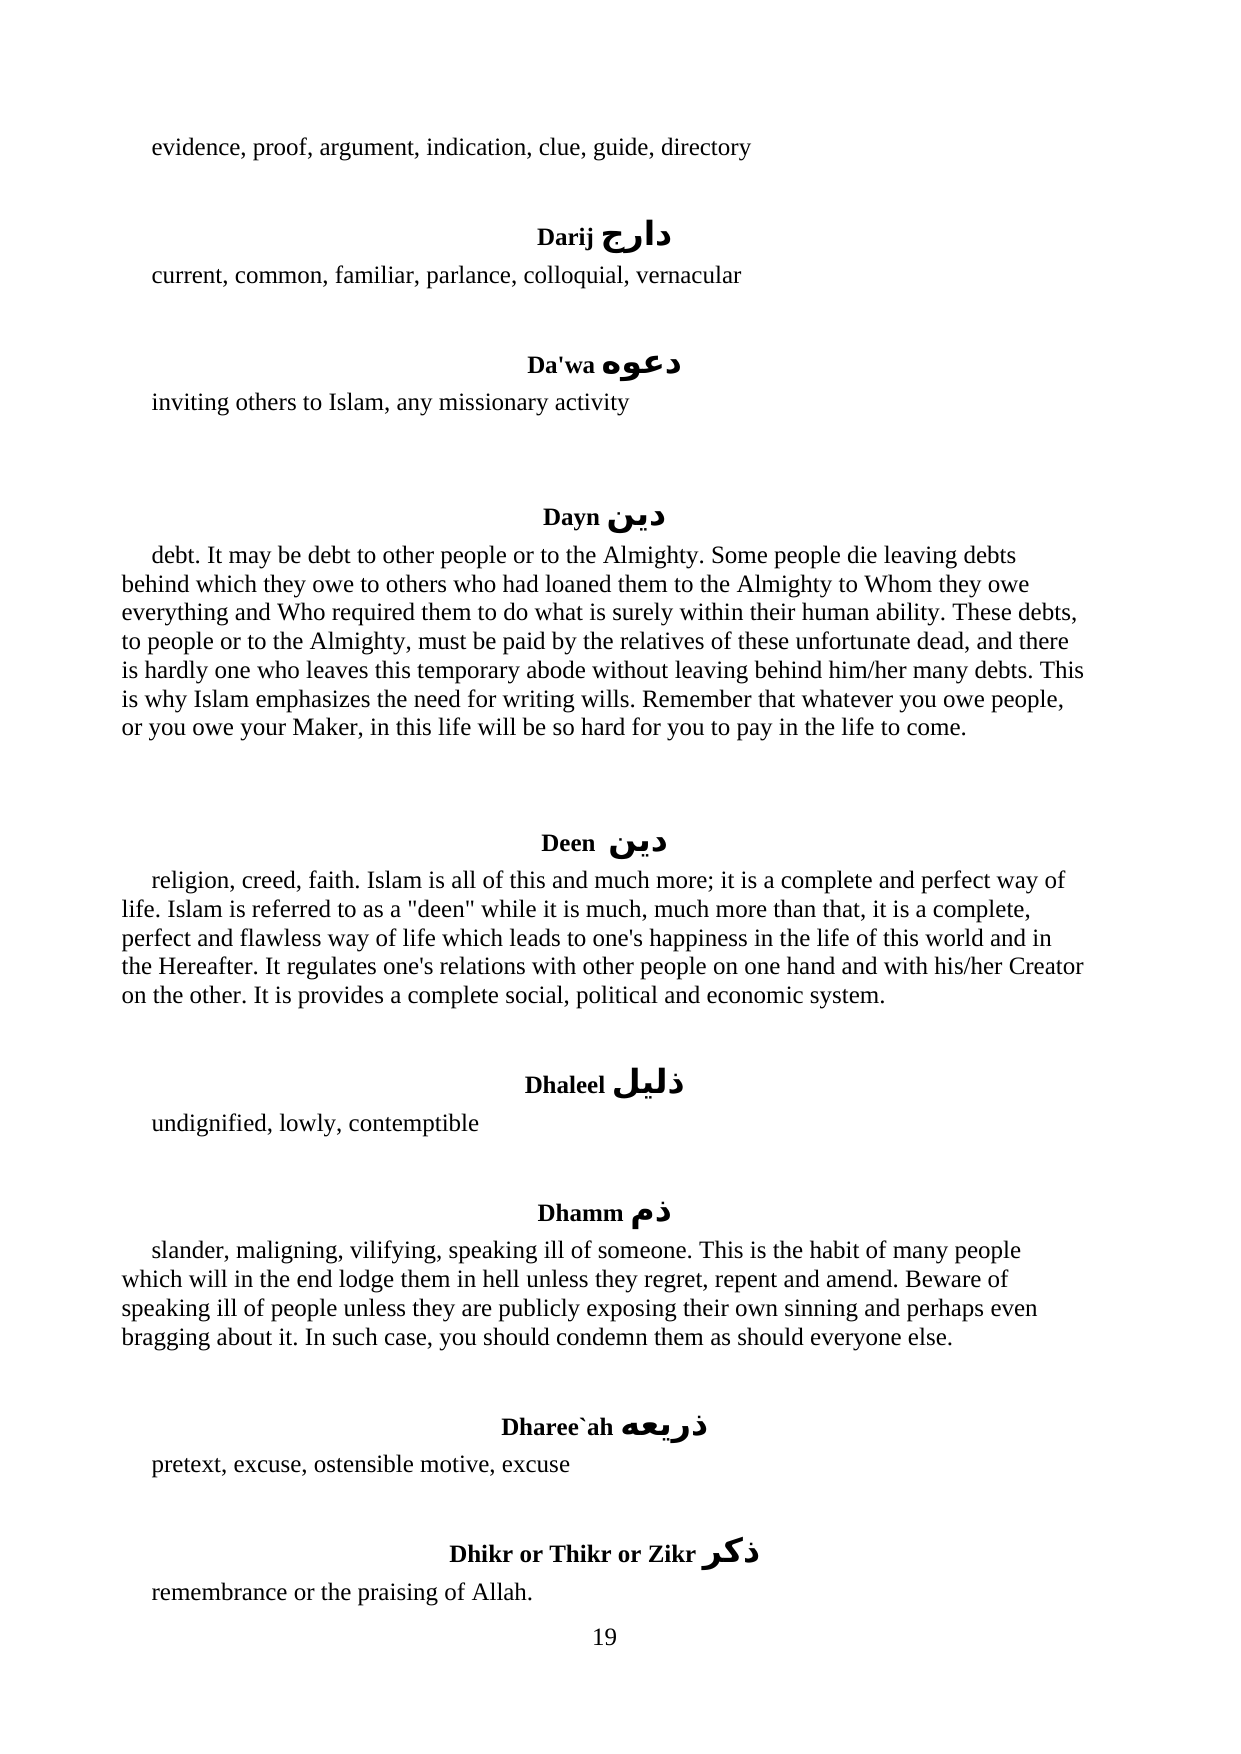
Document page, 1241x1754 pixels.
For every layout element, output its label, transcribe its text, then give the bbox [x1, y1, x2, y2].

text Dhaleel ذليل [121, 1063, 1087, 1101]
text Dhamm ذم [121, 1190, 1087, 1229]
text Deen دين [121, 820, 1087, 859]
text slander, maligning, vilifying, speaking ill of someone. This is the habit of many people which will in the end lodge them in hell unless they regret, repent and amend. Beware of speaking ill of people unless they are publicly exposing their own sinning and perhaps even bragging about it. In such case, you should condemn them as should everyone else. [121, 1235, 1087, 1350]
text religion, creed, faith. Islam is all of this and much more; it is a complete and perfect way of life. Islam is referred to as a "deen" while it is much, much more than that, it is a complete, perfect and flawless way of life which leads to one's happiness in the life of this world and in the Hereafter. It regulates one's relations with other people on one hand and with his/her Creator on the other. It is provides a complete social, political and economic system. [121, 865, 1087, 1009]
text remembrance or the praising of Allah. [121, 1577, 1087, 1606]
text undignified, lowly, contemptible [121, 1108, 1087, 1136]
text Da'wa دعوه [121, 342, 1087, 381]
text Darij دارج [121, 215, 1087, 253]
text inviting others to Islam, any missionary activity [121, 387, 1087, 416]
text Dayn دين [121, 495, 1087, 534]
text current, common, familiar, parlance, colloquial, vernacular [121, 260, 1087, 288]
text Dharee`ah ذريعه [121, 1404, 1087, 1443]
text debt. It may be debt to other people or to the Almighty. Some people die leaving debts behind which they owe to others who had loaned them to the Almighty to Whom they owe everything and Who required them to do what is surely within their human ability. These debts, to people or to the Almighty, must be paid by the relatives of these unfortunate dead, and there is hardly one who leaves this temporary abode without leaving behind him/her many debts. This is why Islam emphasizes the need for writing wills. Remember that whatever you owe people, or you owe your Maker, in this life will be so hard for you to pay in the life to come. [121, 540, 1087, 741]
text evidence, proof, argument, indication, clue, guide, directory [121, 132, 1087, 161]
text Dhikr or Thikr or Zikr ذكر [121, 1503, 1087, 1571]
text pretext, excuse, ostensible motive, excuse [121, 1449, 1087, 1478]
